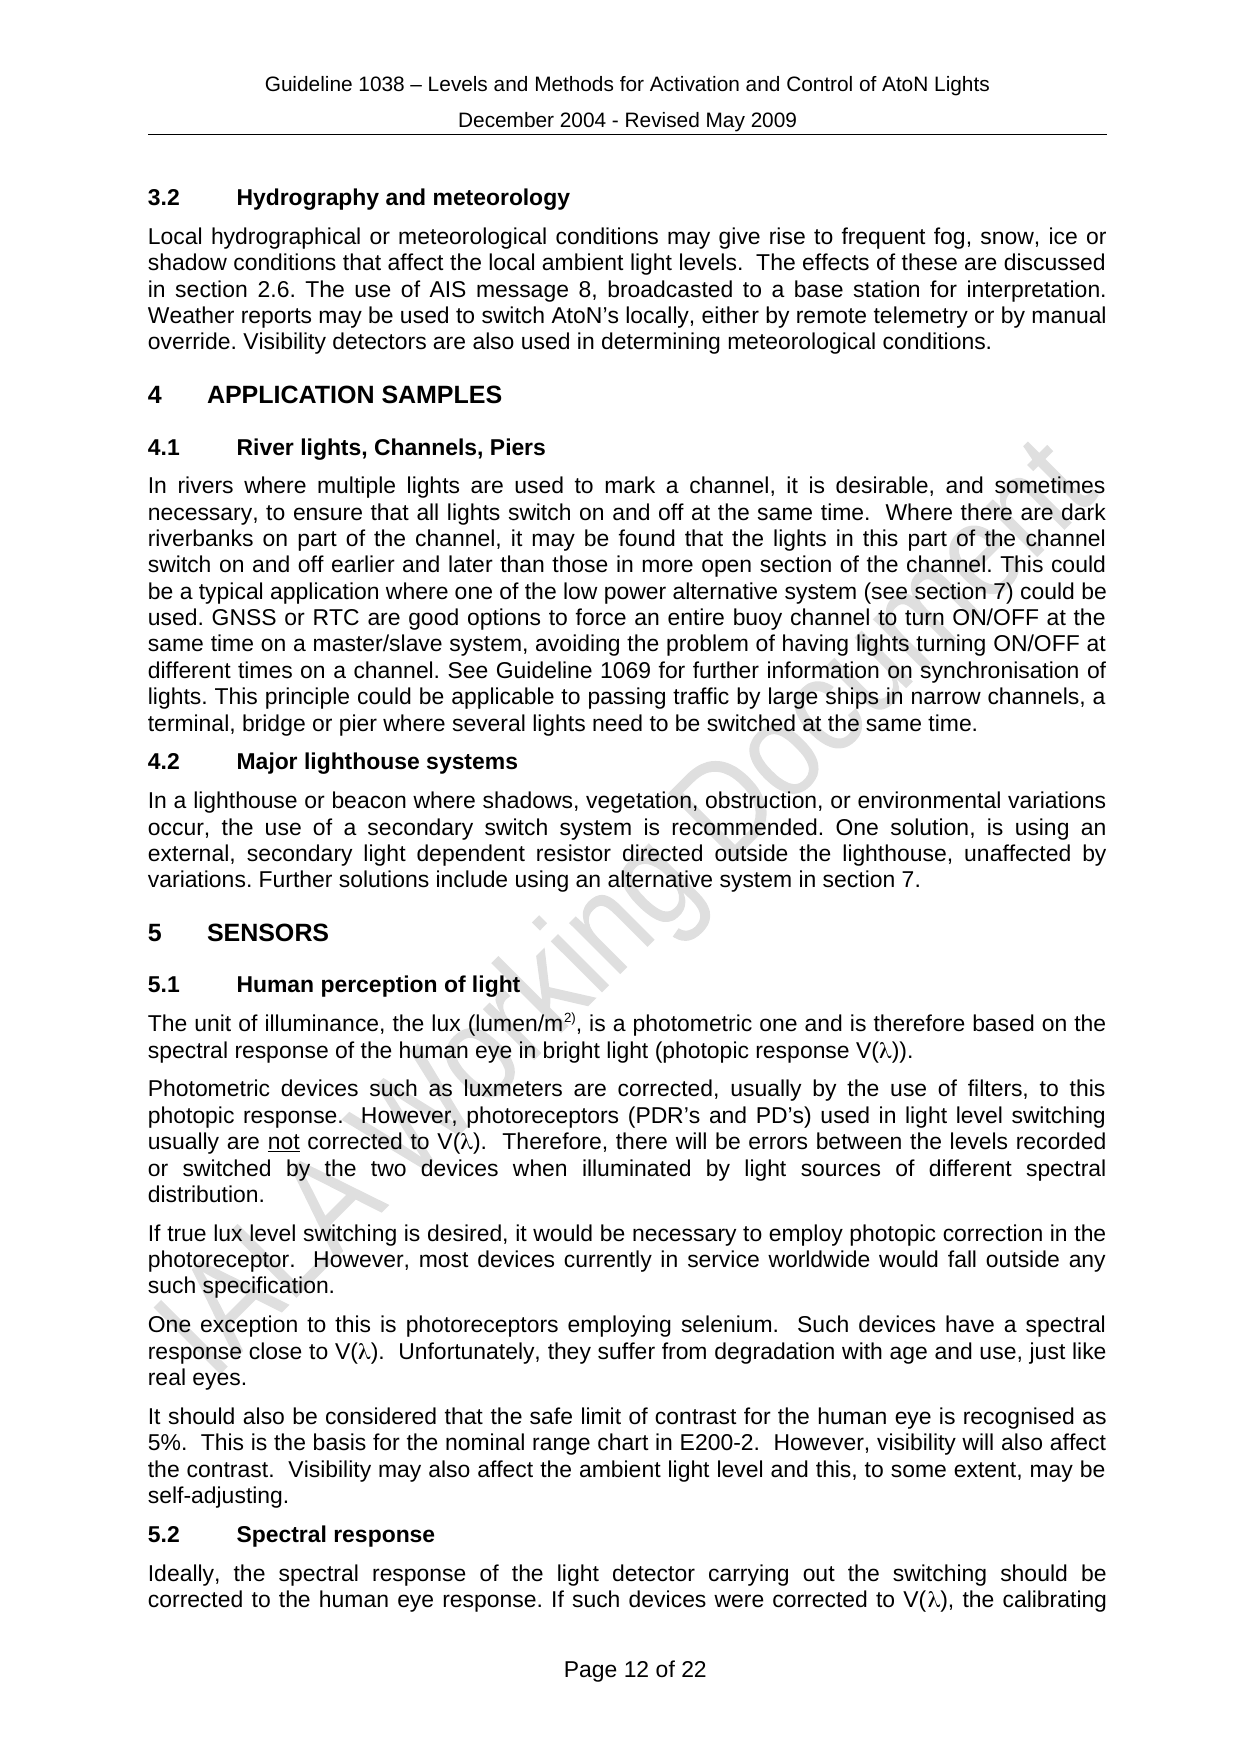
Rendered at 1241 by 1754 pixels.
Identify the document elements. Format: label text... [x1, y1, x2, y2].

text In a lighthouse or beacon where shadows, vegetation, obstruction, or environmental variations occur, the use of a secondary switch system is recommended. One solution, is using an external, secondary light dependent resistor directed outside the lighthouse, unaffected by variations. Further solutions include using an alternative system in section 7. [148, 787, 1107, 893]
subtitle Major lighthouse systems [148, 748, 1107, 775]
subtitle Application samples [148, 380, 1107, 408]
text The unit of illuminance, the lux (lumen/m2), is a photometric one and is therefore based on the spectral response of the human eye in bright light (photopic response V()). [148, 1010, 1107, 1063]
text It should also be considered that the safe limit of contrast for the human eye is recognised as 5%. This is the basis for the nominal range chart in E200-2. However, visibility will also affect the contrast. Visibility may also affect the ambient light level and this, to some extent, may be self-adjusting. [148, 1403, 1107, 1508]
text One exception to this is photoreceptors employing selenium. Such devices have a spectral response close to V(). Unfortunately, they suffer from degradation with age and use, just like real eyes. [148, 1311, 1107, 1390]
subtitle River lights, Channels, Piers [148, 433, 1107, 460]
text If true lux level switching is desired, it would be necessary to employ photopic correction in the photoreceptor. However, most devices currently in service worldwide would fall outside any such specification. [148, 1220, 1107, 1299]
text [148, 1559, 1107, 1612]
text Photometric devices such as luxmeters are corrected, usually by the use of filters, to this photopic response. However, photoreceptors (PDR’s and PD’s) used in light level switching usually are not corrected to V(). Therefore, there will be errors between the levels recorded or switched by the two devices when illuminated by light sources of different spectral distribution. [148, 1075, 1107, 1207]
text In rivers where multiple lights are used to mark a channel, it is desirable, and sometimes necessary, to ensure that all lights switch on and off at the same time. Where there are dark riverbanks on part of the channel, it may be found that the lights in this part of the channel switch on and off earlier and later than those in more open section of the channel. This could be a typical application where one of the low power alternative system (see section 7) could be used. GNSS or RTC are good options to force an entire buoy channel to turn ON/OFF at the same time on a master/slave system, avoiding the problem of having lights turning ON/OFF at different times on a channel. See Guideline 1069 for further information on synchronisation of lights. This principle could be applicable to passing traffic by large ships in narrow channels, a terminal, bridge or pier where several lights need to be switched at the same time. [148, 472, 1107, 736]
text Local hydrographical or meteorological conditions may give rise to frequent fog, snow, ice or shadow conditions that affect the local ambient light levels. The effects of these are discussed in section 2.6. The use of AIS message 8, broadcasted to a base station for interpretation. Weather reports may be used to switch AtoN’s locally, either by remote telemetry or by manual override. Visibility detectors are also used in determining meteorological conditions. [148, 223, 1107, 355]
subtitle Hydrography and meteorology [148, 184, 1107, 210]
subtitle Spectral response [148, 1521, 1107, 1547]
subtitle SENSORS [148, 918, 1107, 946]
subtitle Human perception of light [148, 971, 1107, 998]
